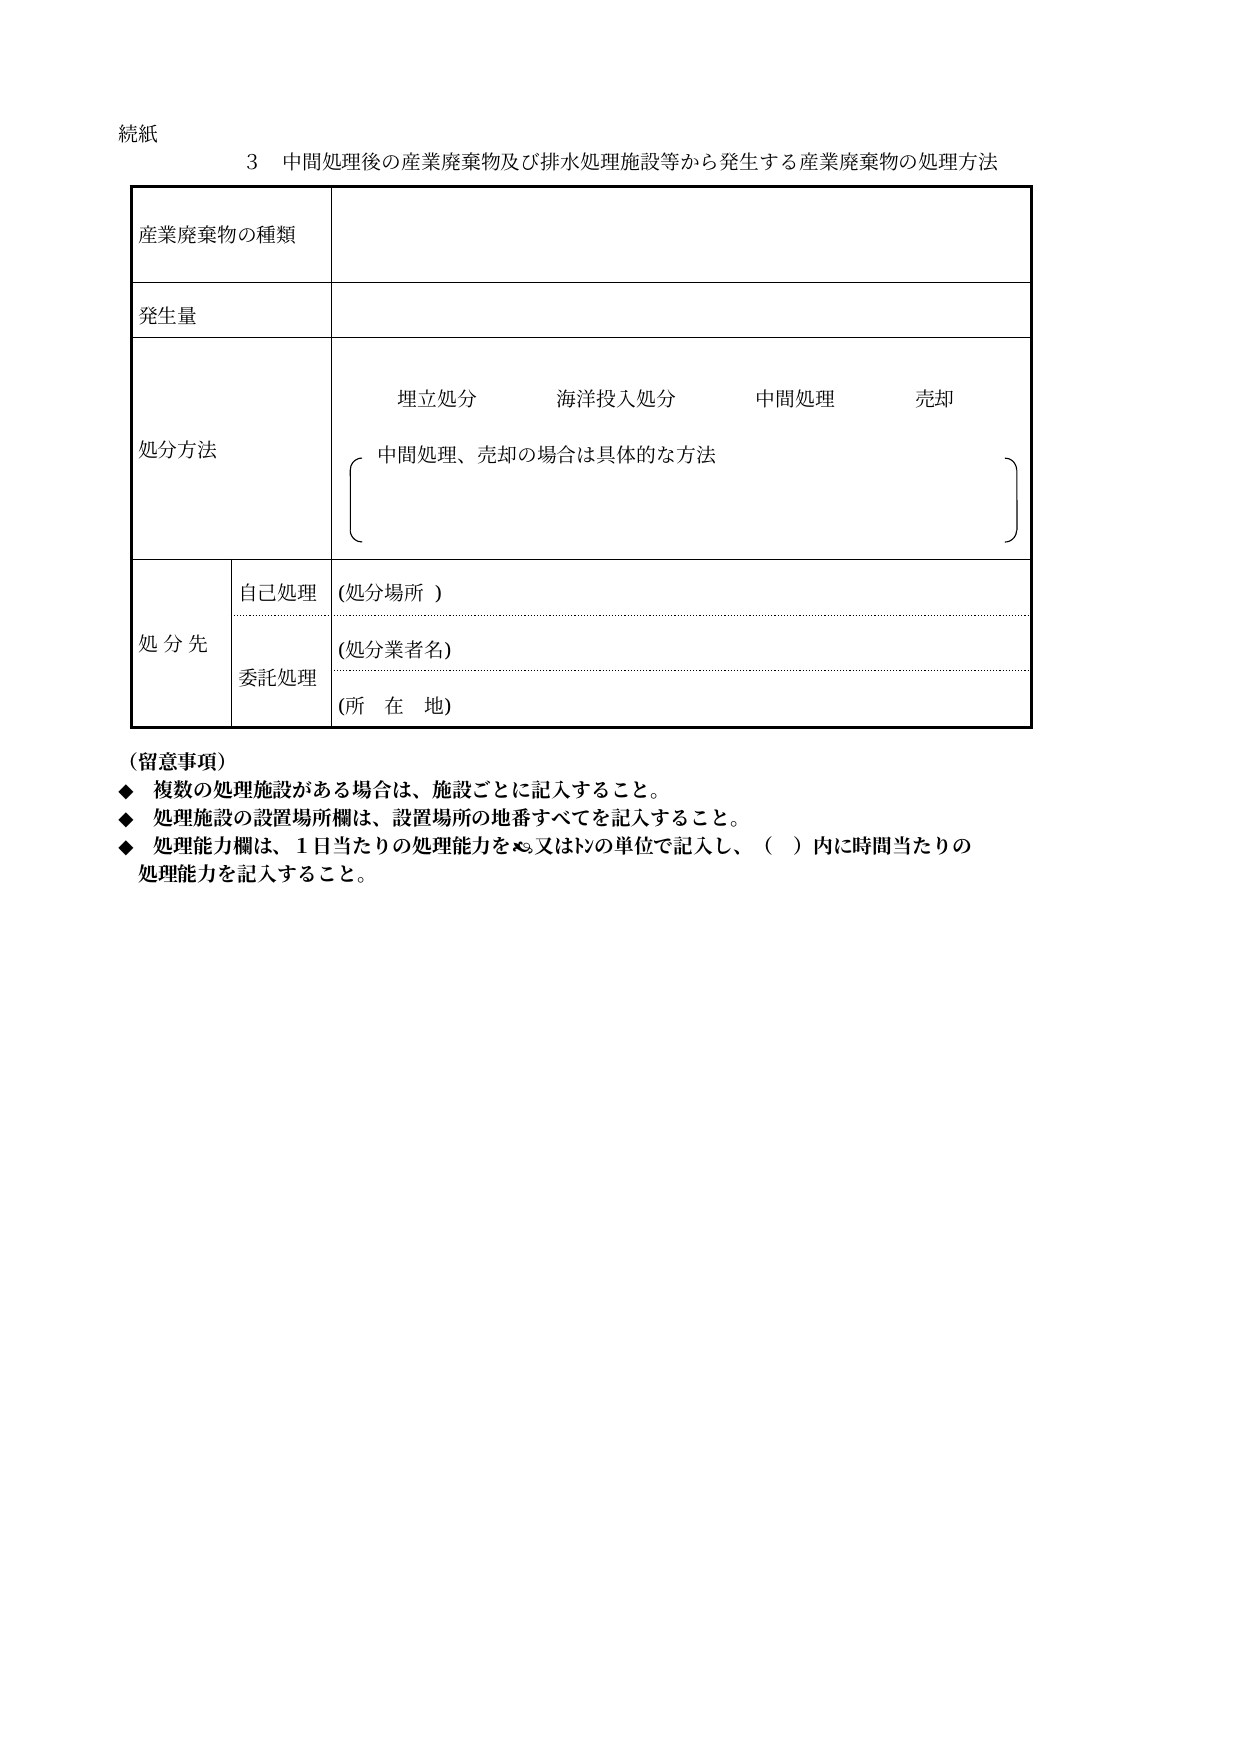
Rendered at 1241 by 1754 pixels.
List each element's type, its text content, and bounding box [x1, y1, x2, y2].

text ◆ 複数の処理施設がある場合は、施設ごとに記入すること。 [118, 775, 1122, 803]
table_cell 委託処理 [232, 615, 331, 726]
text 処理能力を記入すること。 [118, 859, 1122, 887]
table_cell (所 在 地) [332, 670, 1030, 726]
text 続紙 [118, 118, 1122, 147]
text （留意事項） [118, 747, 1122, 775]
table_cell [332, 283, 1030, 337]
text ◆ 処理能力欄は、１日当たりの処理能力を又はﾄﾝの単位で記入し、（ ）内に時間当たりの [118, 831, 1122, 859]
table_cell (処分場所 ) [332, 560, 1030, 614]
table_cell 発生量 [133, 283, 331, 337]
table_cell 処 分 先 [133, 560, 231, 726]
table_header [332, 188, 1030, 282]
text ◆ 処理施設の設置場所欄は、設置場所の地番すべてを記入すること。 [118, 803, 1122, 831]
text ３ 中間処理後の産業廃棄物及び排水処理施設等から発生する産業廃棄物の処理方法 [118, 147, 1122, 175]
table_cell 処分方法 [133, 338, 331, 559]
table_header 産業廃棄物の種類 [133, 188, 331, 282]
table_cell (処分業者名) [332, 615, 1030, 670]
table_cell 埋立処分 海洋投入処分 中間処理 売却 中間処理、売却の場合は具体的な方法 [332, 338, 1030, 559]
table_cell 自己処理 [232, 560, 331, 614]
